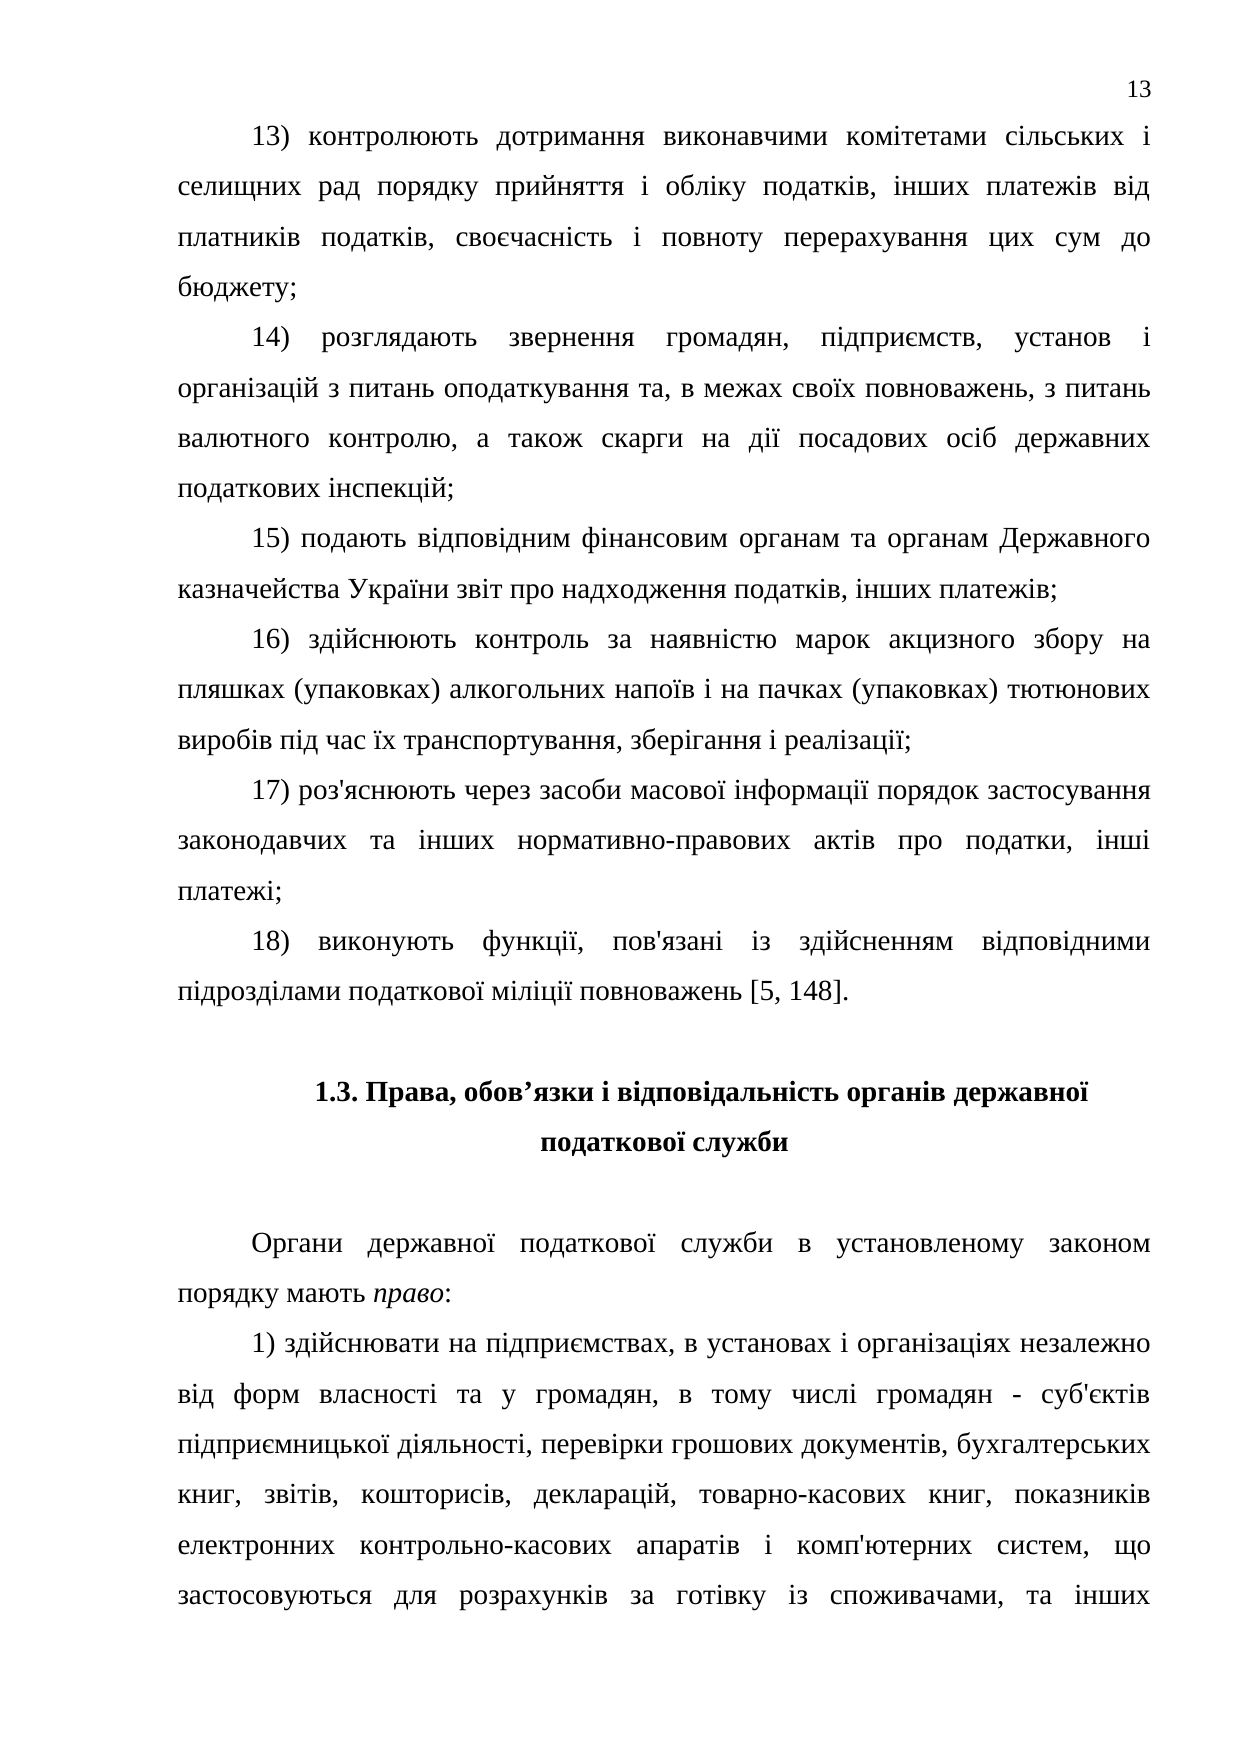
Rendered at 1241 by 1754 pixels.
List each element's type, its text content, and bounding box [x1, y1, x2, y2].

text 15) подають відповідним фінансовим органам та органам Державного казначейства України звіт про надходження податків, інших платежів; [177, 521, 1152, 604]
text 18) виконують функції, пов'язані із здійсненням відповідними підрозділами податкової міліції повноважень [5, 148]. [177, 923, 1152, 1007]
text Органи державної податкової служби в установленому законом порядку мають право: [177, 1225, 1152, 1309]
text 17) роз'яснюють через засоби масової інформації порядок застосування законодавчих та інших нормативно-правових актів про податки, інші платежі; [177, 772, 1152, 906]
text 14) розглядають звернення громадян, підприємств, установ і організацій з питань оподаткування та, в межах своїх повноважень, з питань валютного контролю, а також скарги на дії посадових осіб державних податкових інспекцій; [177, 319, 1152, 504]
subtitle 1.3. Права, обов’язки і відповідальність органів державної податкової служби [177, 1074, 1152, 1158]
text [177, 1326, 1152, 1611]
text 13) контролюють дотримання виконавчими комітетами сільських і селищних рад порядку прийняття і обліку податків, інших платежів від платників податків, своєчасність і повноту перерахування цих сум до бюджету; [177, 118, 1152, 303]
text 16) здійснюють контроль за наявністю марок акцизного збору на пляшках (упаковках) алкогольних напоїв і на пачках (упаковках) тютюнових виробів під час їх транспортування, зберігання і реалізації; [177, 621, 1152, 755]
